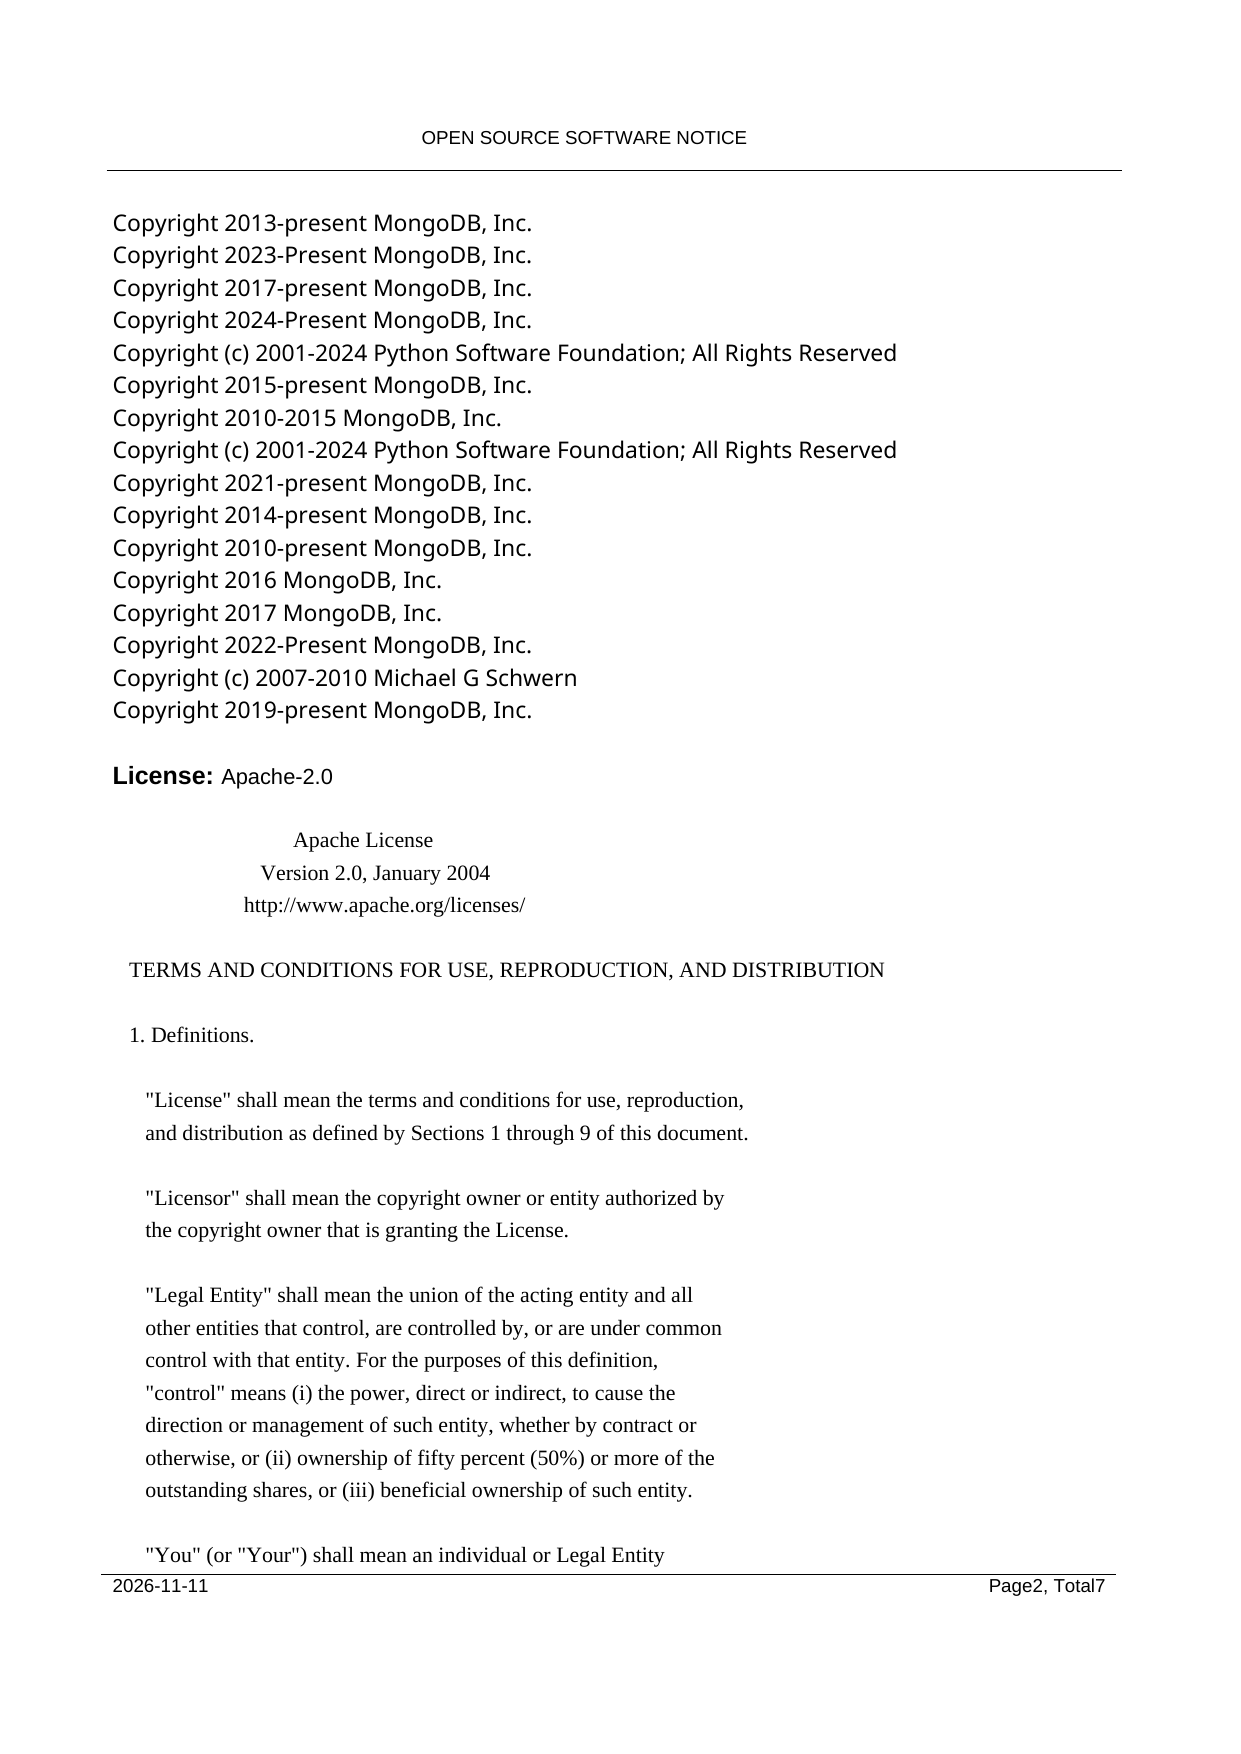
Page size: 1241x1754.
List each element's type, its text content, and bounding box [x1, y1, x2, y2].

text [112, 791, 1128, 1571]
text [112, 206, 1128, 759]
text License: Apache-2.0 [112, 759, 1128, 791]
